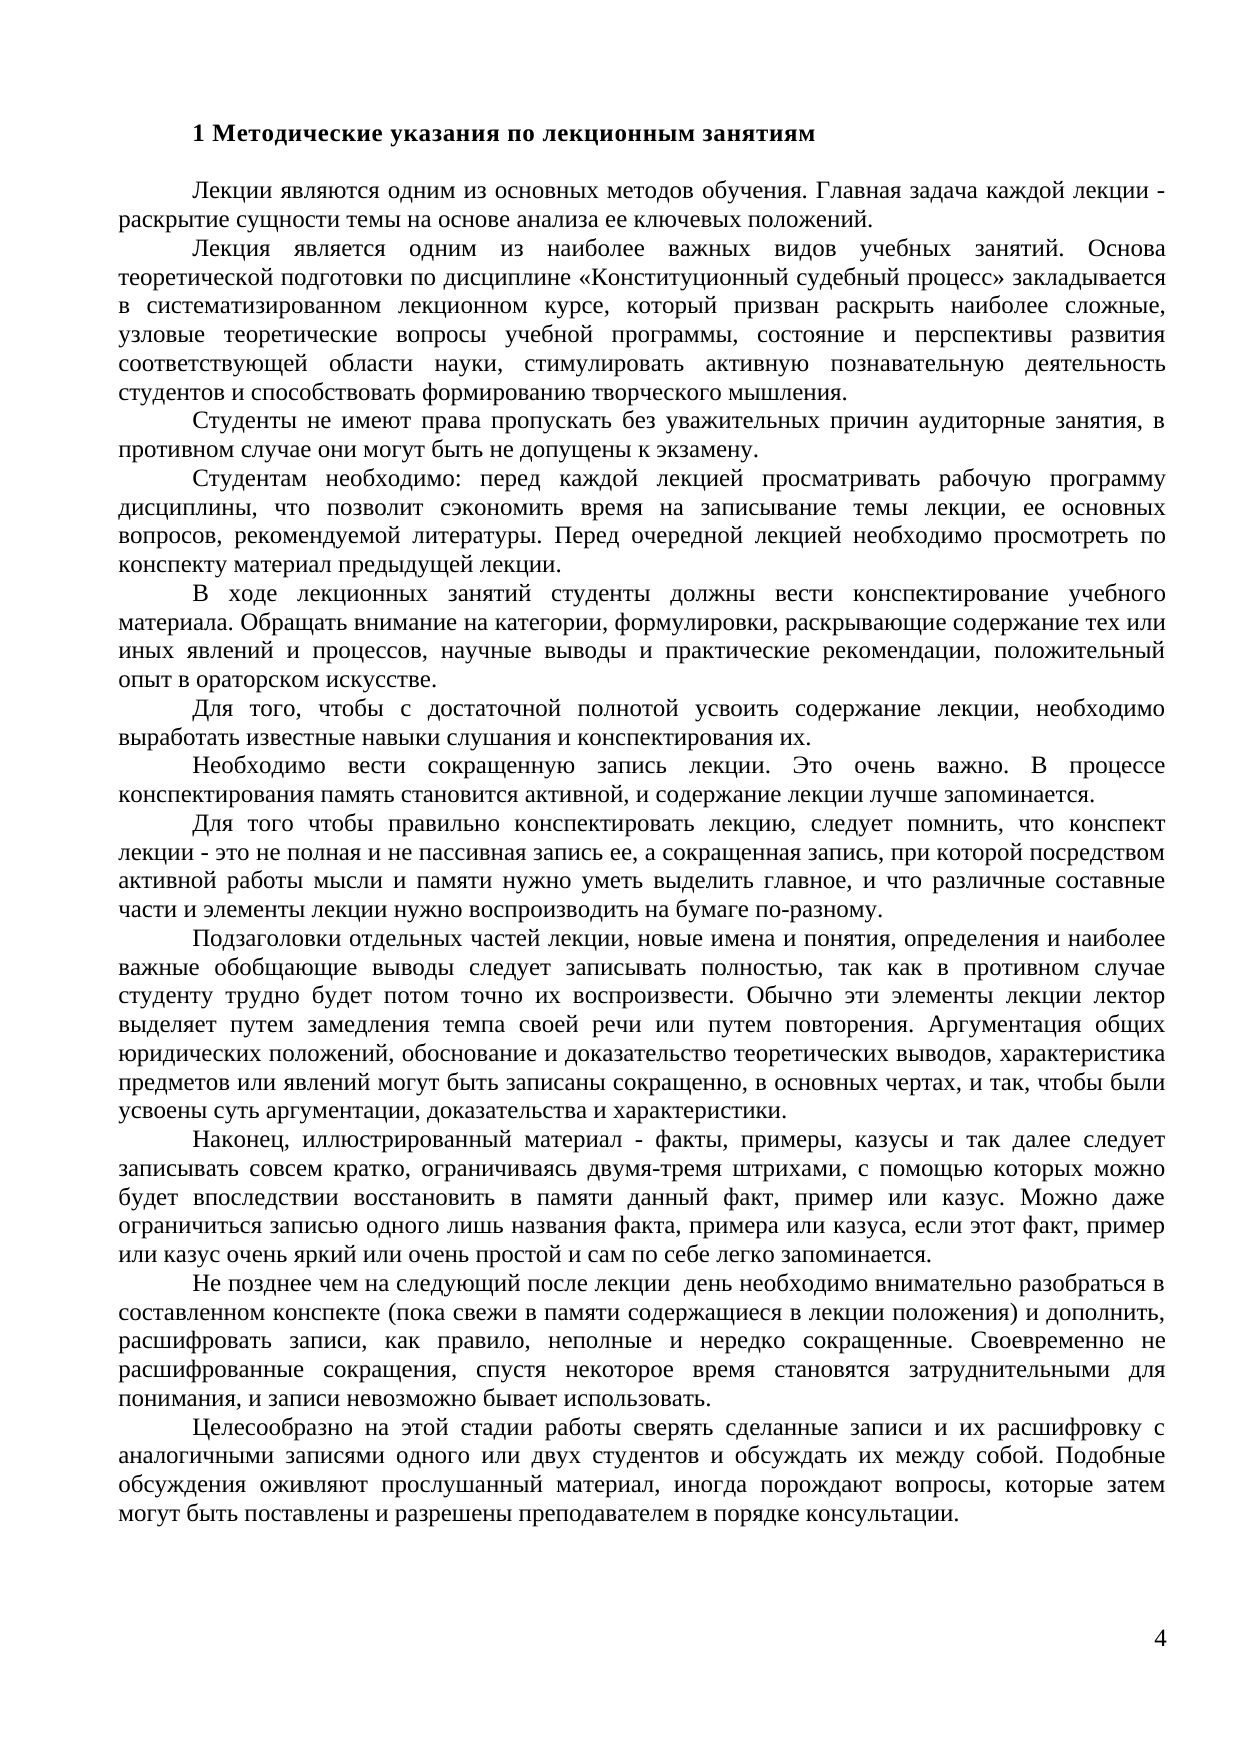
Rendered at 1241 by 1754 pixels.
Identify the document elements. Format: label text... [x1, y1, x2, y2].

text Для того чтобы правильно конспектировать лекцию, следует помнить, что конспект лекции - это не полная и не пассивная запись ее, а сокращенная запись, при которой посредством активной работы мысли и памяти нужно уметь выделить главное, и что различные составные части и элементы лекции нужно воспроизводить на бумаге по-разному. [118, 808, 1167, 923]
text Подзаголовки отдельных частей лекции, новые имена и понятия, определения и наиболее важные обобщающие выводы следует записывать полностью, так как в противном случае студенту трудно будет потом точно их воспроизвести. Обычно эти элементы лекции лектор выделяет путем замедления темпа своей речи или путем повторения. Аргументация общих юридических положений, обоснование и доказательство теоретических выводов, характеристика предметов или явлений могут быть записаны сокращенно, в основных чертах, и так, чтобы были усвоены суть аргументации, доказательства и характеристики. [118, 923, 1167, 1124]
text Лекция является одним из наиболее важных видов учебных занятий. Основа теоретической подготовки по дисциплине «Конституционный судебный процесс» закладывается в систематизированном лекционном курсе, который призван раскрыть наиболее сложные, узловые теоретические вопросы учебной программы, состояние и перспективы развития соответствующей области науки, стимулировать активную познавательную деятельность студентов и способствовать формированию творческого мышления. [118, 233, 1167, 406]
text Лекции являются одним из основных методов обучения. Главная задача каждой лекции - раскрытие сущности темы на основе анализа ее ключевых положений. [118, 176, 1167, 233]
text Целесообразно на этой стадии работы сверять сделанные записи и их расшифровку с аналогичными записями одного или двух студентов и обсуждать их между собой. Подобные обсуждения оживляют прослушанный материал, иногда порождают вопросы, которые затем могут быть поставлены и разрешены преподавателем в порядке консультации. [118, 1412, 1167, 1527]
text В ходе лекционных занятий студенты должны вести конспектирование учебного материала. Обращать внимание на категории, формулировки, раскрывающие содержание тех или иных явлений и процессов, научные выводы и практические рекомендации, положительный опыт в ораторском искусстве. [118, 578, 1167, 693]
text Не позднее чем на следующий после лекции день необходимо внимательно разобраться в составленном конспекте (пока свежи в памяти содержащиеся в лекции положения) и дополнить, расшифровать записи, как правило, неполные и нередко сокращенные. Своевременно не расшифрованные сокращения, спустя некоторое время становятся затруднительными для понимания, и записи невозможно бывает использовать. [118, 1268, 1167, 1412]
text Наконец, иллюстрированный материал - факты, примеры, казусы и так далее следует записывать совсем кратко, ограничиваясь двумя-тремя штрихами, с помощью которых можно будет впоследствии восстановить в памяти данный факт, пример или казус. Можно даже ограничиться записью одного лишь названия факта, примера или казуса, если этот факт, пример или казус очень яркий или очень простой и сам по себе легко запоминается. [118, 1124, 1167, 1268]
text Для того, чтобы с достаточной полнотой усвоить содержание лекции, необходимо выработать известные навыки слушания и конспектирования их. [118, 693, 1167, 751]
text Необходимо вести сокращенную запись лекции. Это очень важно. В процессе конспектирования память становится активной, и содержание лекции лучше запоминается. [118, 751, 1167, 808]
text 1 Методические указания по лекционным занятиям [118, 118, 1167, 147]
text Студентам необходимо: перед каждой лекцией просматривать рабочую программу дисциплины, что позволит сэкономить время на записывание темы лекции, ее основных вопросов, рекомендуемой литературы. Перед очередной лекцией необходимо просмотреть по конспекту материал предыдущей лекции. [118, 463, 1167, 578]
text Студенты не имеют права пропускать без уважительных причин аудиторные занятия, в противном случае они могут быть не допущены к экзамену. [118, 406, 1167, 463]
